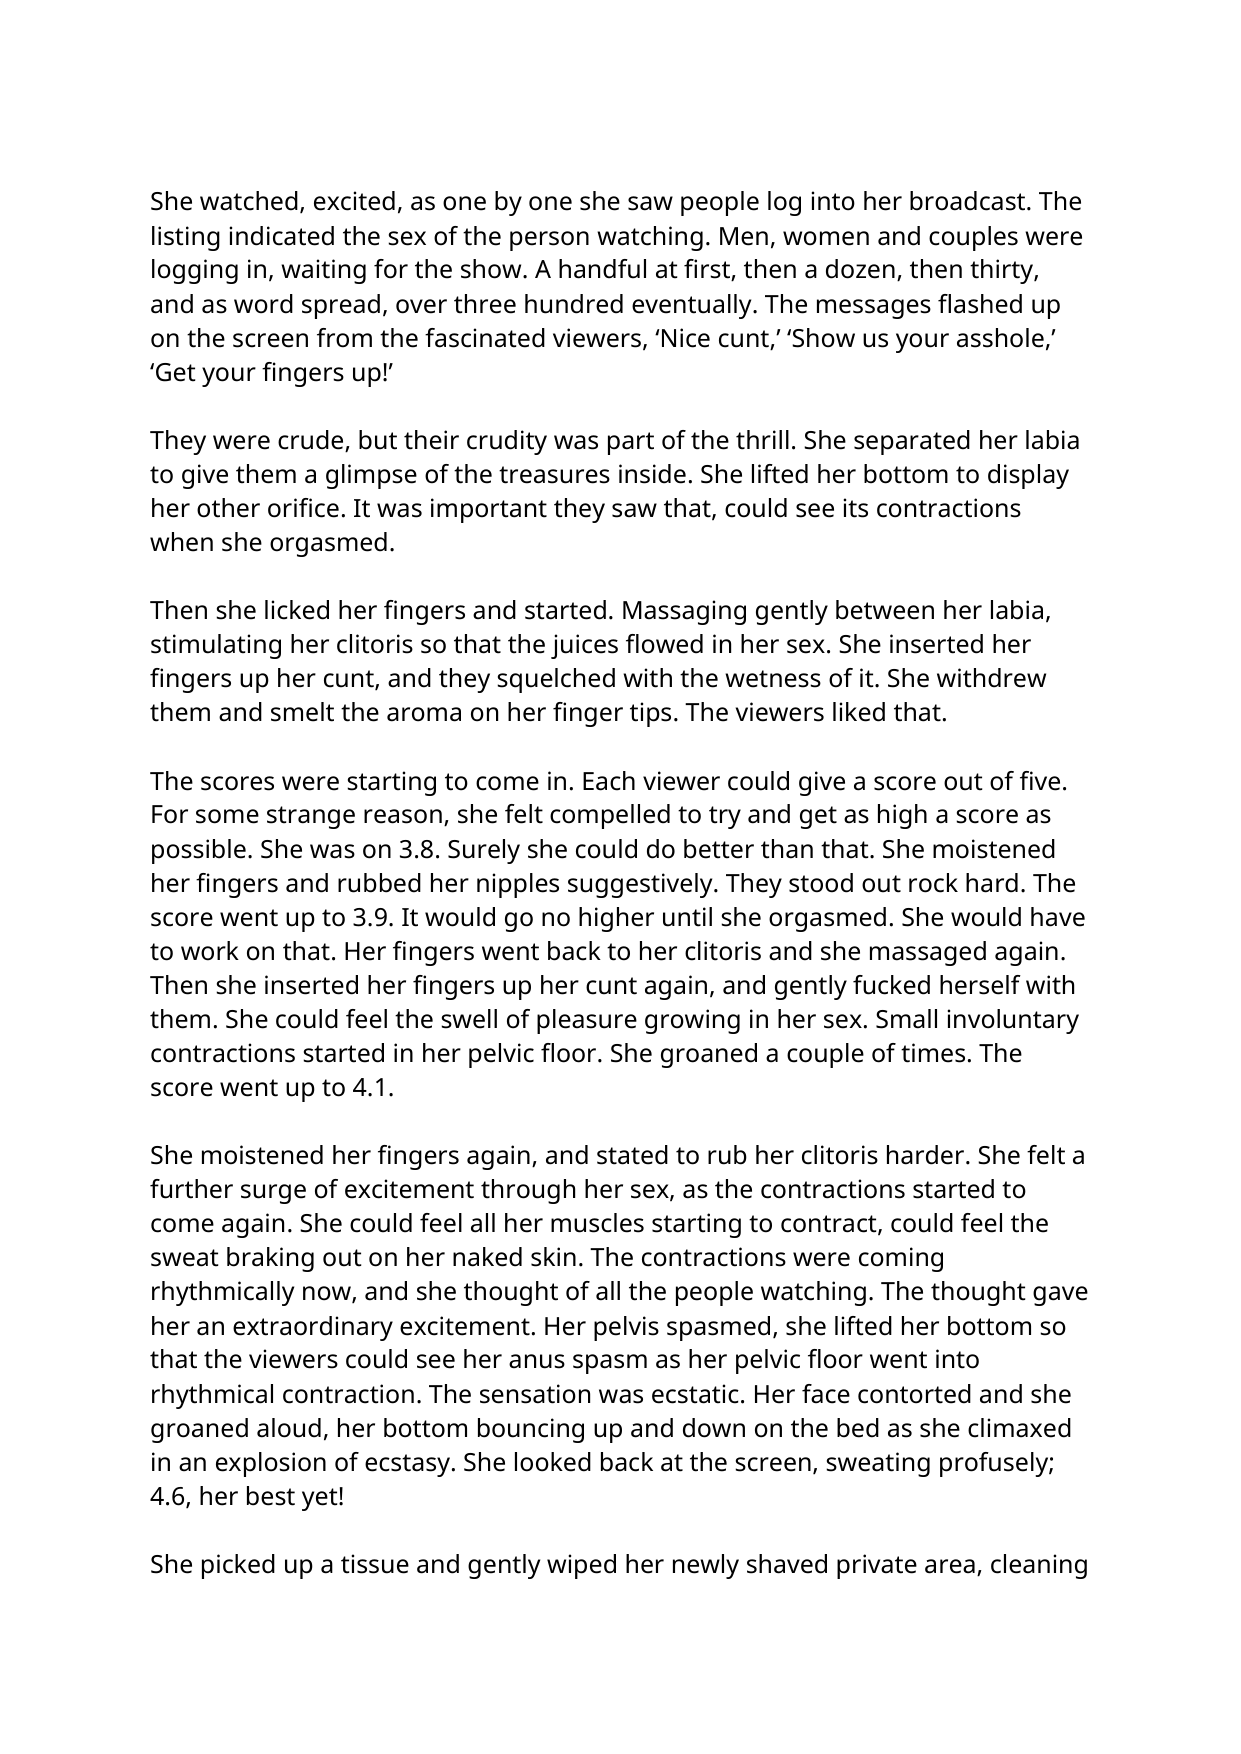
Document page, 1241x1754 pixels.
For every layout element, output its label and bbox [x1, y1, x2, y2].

text [150, 150, 1090, 1581]
